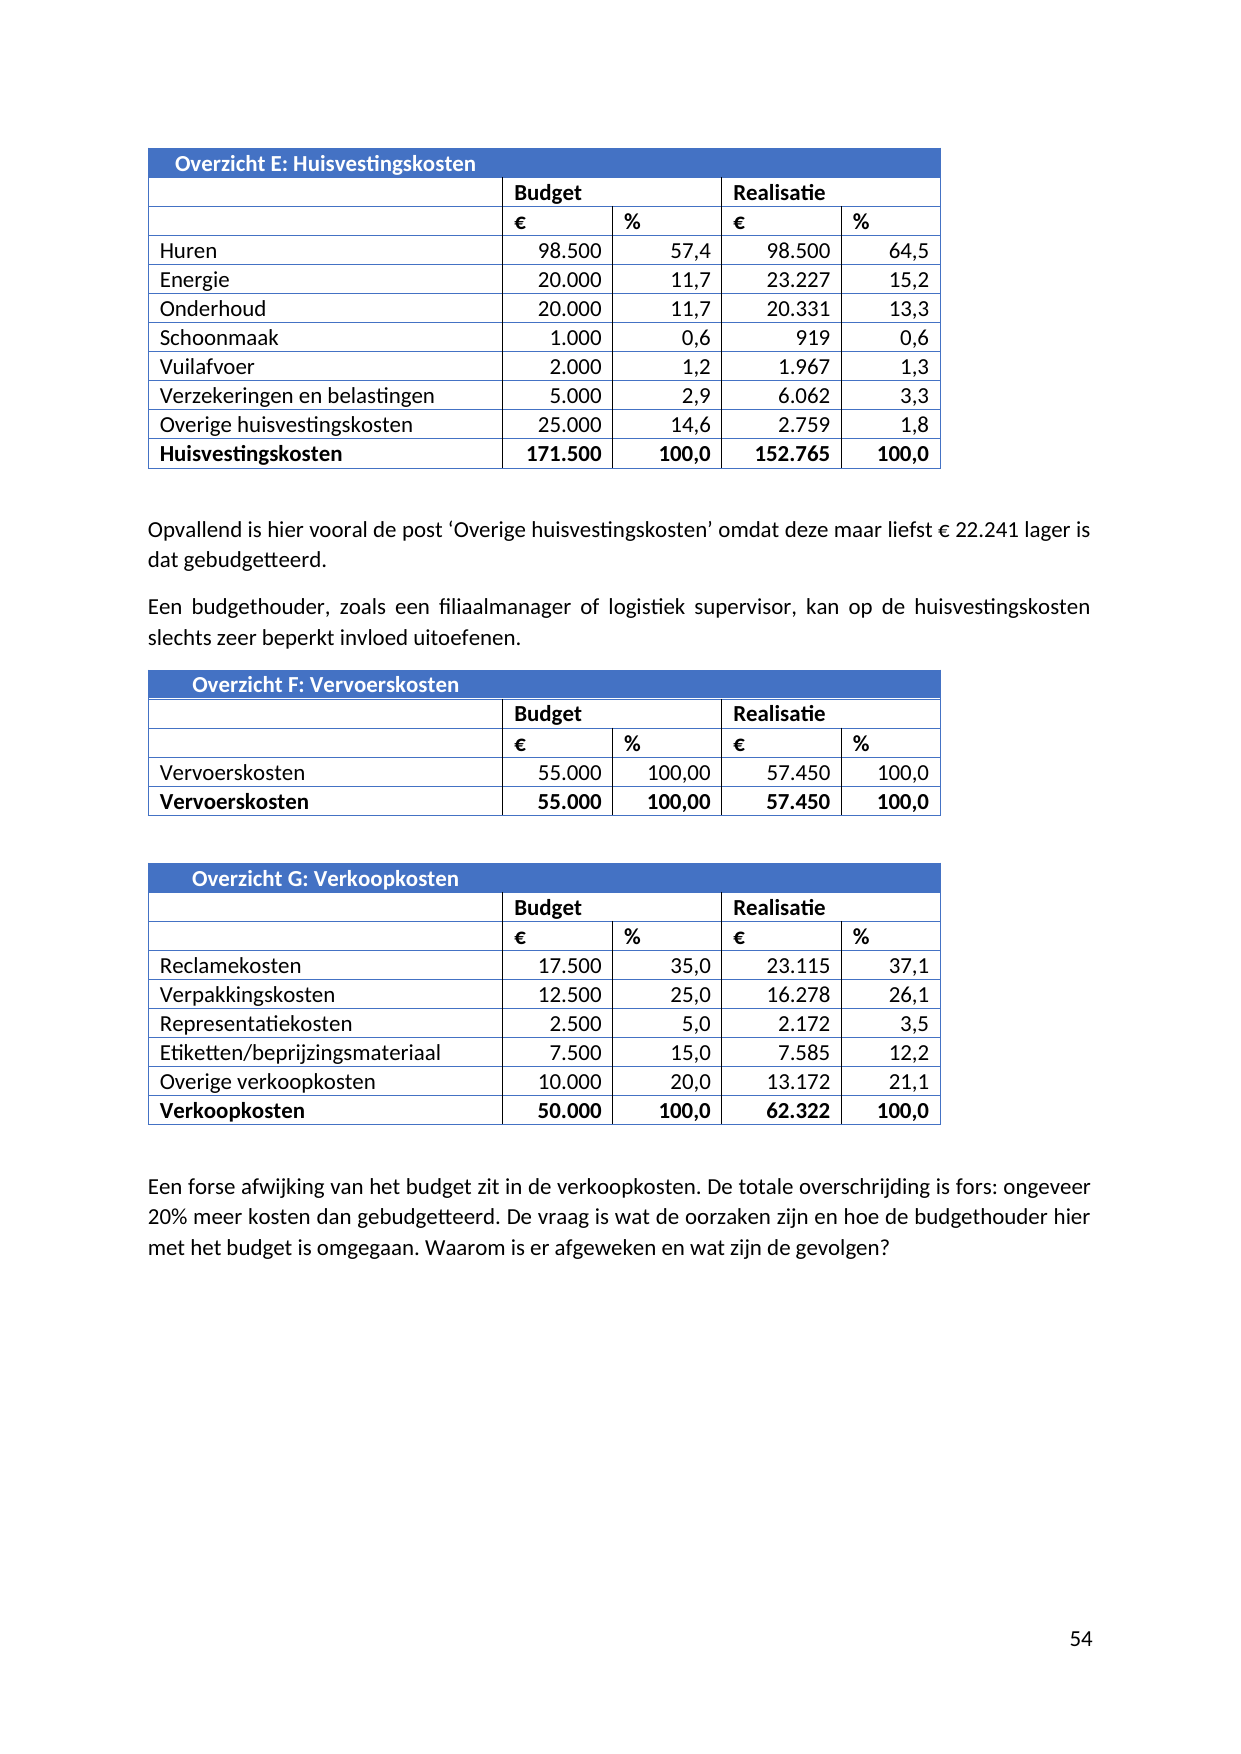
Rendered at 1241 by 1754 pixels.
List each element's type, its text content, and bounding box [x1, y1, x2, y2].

table_cell Budget [503, 893, 721, 921]
table_cell [149, 700, 502, 728]
table_cell % [613, 729, 721, 757]
table_cell 12,2 [842, 1038, 940, 1066]
table_cell Representatiekosten [149, 1009, 502, 1037]
table_cell 919 [722, 323, 841, 351]
table_cell [149, 729, 502, 757]
table_cell Vuilafvoer [149, 352, 502, 380]
table_cell Vervoerskosten [149, 758, 502, 786]
table_cell Realisatie [722, 178, 940, 206]
table_cell 1,3 [842, 352, 940, 380]
table_cell 13,3 [842, 294, 940, 322]
table_cell € [722, 207, 841, 235]
table_cell % [842, 207, 940, 235]
table_header [722, 864, 818, 892]
table_cell Reclamekosten [149, 951, 502, 979]
table_cell 23.115 [722, 951, 841, 979]
table_cell [149, 178, 502, 206]
table_cell 7.500 [503, 1038, 612, 1066]
table_cell 55.000 [503, 758, 612, 786]
table_cell 100,0 [613, 1096, 721, 1124]
table_cell 5,0 [613, 1009, 721, 1037]
table_cell 100,0 [842, 1096, 940, 1124]
table_cell 20.000 [503, 294, 612, 322]
table_header [503, 864, 722, 892]
table_cell 2.172 [722, 1009, 841, 1037]
table_cell 25.000 [503, 410, 612, 438]
table_cell Vervoerskosten [149, 787, 502, 815]
table_cell [149, 207, 502, 235]
table_cell 1.967 [722, 352, 841, 380]
text Opvallend is hier vooral de post ‘Overige huisvestingskosten’ omdat deze maar liefst € 22.241 lager is dat gebudgetteerd. [148, 515, 1092, 573]
table_cell Budget [503, 700, 721, 728]
table_cell 15,0 [613, 1038, 721, 1066]
table_cell 100,0 [842, 758, 940, 786]
table_cell 2.759 [722, 410, 841, 438]
table_cell Huren [149, 236, 502, 264]
table_cell € [722, 922, 841, 950]
table_cell € [722, 729, 841, 757]
table_cell 50.000 [503, 1096, 612, 1124]
table_cell 7.585 [722, 1038, 841, 1066]
table_cell 21,1 [842, 1067, 940, 1095]
table_cell 2.000 [503, 352, 612, 380]
table_cell € [503, 729, 612, 757]
table_cell 25,0 [613, 980, 721, 1008]
table_cell 98.500 [503, 236, 612, 264]
table_cell Energie [149, 265, 502, 293]
table_cell 12.500 [503, 980, 612, 1008]
table_cell 20.331 [722, 294, 841, 322]
table_cell 2.500 [503, 1009, 612, 1037]
table_cell € [503, 922, 612, 950]
table_header Overzicht E: Huisvestingskosten [149, 149, 503, 177]
table_cell 98.500 [722, 236, 841, 264]
table_cell % [613, 207, 721, 235]
table_cell [149, 922, 502, 950]
table_cell 57.450 [722, 787, 841, 815]
table_cell 26,1 [842, 980, 940, 1008]
table_cell 3,3 [842, 381, 940, 409]
table_header Overzicht G: Verkoopkosten [149, 864, 503, 892]
table_cell 16.278 [722, 980, 841, 1008]
table_header Overzicht F: Vervoerskosten [149, 671, 503, 698]
table_cell 3,5 [842, 1009, 940, 1037]
table_cell 100,0 [613, 439, 721, 467]
table_cell 15,2 [842, 265, 940, 293]
table_cell 23.227 [722, 265, 841, 293]
table_cell [149, 893, 502, 921]
table_cell % [613, 922, 721, 950]
table_cell % [842, 922, 940, 950]
table_cell Overige huisvestingskosten [149, 410, 502, 438]
table_cell Overige verkoopkosten [149, 1067, 502, 1095]
table_cell 1,2 [613, 352, 721, 380]
table_cell Schoonmaak [149, 323, 502, 351]
table_cell 100,0 [842, 439, 940, 467]
table_header [503, 149, 722, 177]
table_cell 11,7 [613, 265, 721, 293]
table_header [818, 671, 940, 698]
text Een forse afwijking van het budget zit in de verkoopkosten. De totale overschrijding is fors: ongeveer 20% meer kosten dan gebudgetteerd. De vraag is wat de oorzaken zijn en hoe de budgethouder hier met het budget is omgegaan. Waarom is er afgeweken en wat zijn de gevolgen? [148, 1172, 1092, 1261]
table_cell 35,0 [613, 951, 721, 979]
table_header [818, 864, 940, 892]
table_cell Onderhoud [149, 294, 502, 322]
table_cell 1.000 [503, 323, 612, 351]
table_cell 0,6 [842, 323, 940, 351]
table_cell 1,8 [842, 410, 940, 438]
table_cell 11,7 [613, 294, 721, 322]
table_cell Huisvestingskosten [149, 439, 502, 467]
table_cell Budget [503, 178, 721, 206]
table_cell 14,6 [613, 410, 721, 438]
table_cell Realisatie [722, 700, 940, 728]
table_cell 100,00 [613, 758, 721, 786]
table_header [503, 671, 722, 698]
table_cell 171.500 [503, 439, 612, 467]
table_header [722, 149, 818, 177]
table_cell 62.322 [722, 1096, 841, 1124]
table_cell 37,1 [842, 951, 940, 979]
table_cell 17.500 [503, 951, 612, 979]
table_cell 13.172 [722, 1067, 841, 1095]
table_cell 64,5 [842, 236, 940, 264]
table_header [818, 149, 940, 177]
table_cell 0,6 [613, 323, 721, 351]
table_cell % [842, 729, 940, 757]
table_cell 100,0 [842, 787, 940, 815]
table_cell Realisatie [722, 893, 940, 921]
table_cell 55.000 [503, 787, 612, 815]
table_cell Verpakkingskosten [149, 980, 502, 1008]
table_cell 57.450 [722, 758, 841, 786]
table_cell Etiketten/beprijzingsmateriaal [149, 1038, 502, 1066]
text Een budgethouder, zoals een filiaalmanager of logistiek supervisor, kan op de huisvestingskosten slechts zeer beperkt invloed uitoefenen. [148, 592, 1092, 651]
table_cell Verzekeringen en belastingen [149, 381, 502, 409]
table_cell 2,9 [613, 381, 721, 409]
table_cell 152.765 [722, 439, 841, 467]
table_cell 10.000 [503, 1067, 612, 1095]
table_cell 6.062 [722, 381, 841, 409]
table_cell € [503, 207, 612, 235]
table_cell 100,00 [613, 787, 721, 815]
table_cell Verkoopkosten [149, 1096, 502, 1124]
table_header [722, 671, 818, 698]
table_cell 20.000 [503, 265, 612, 293]
table_cell 20,0 [613, 1067, 721, 1095]
table_cell 5.000 [503, 381, 612, 409]
table_cell 57,4 [613, 236, 721, 264]
